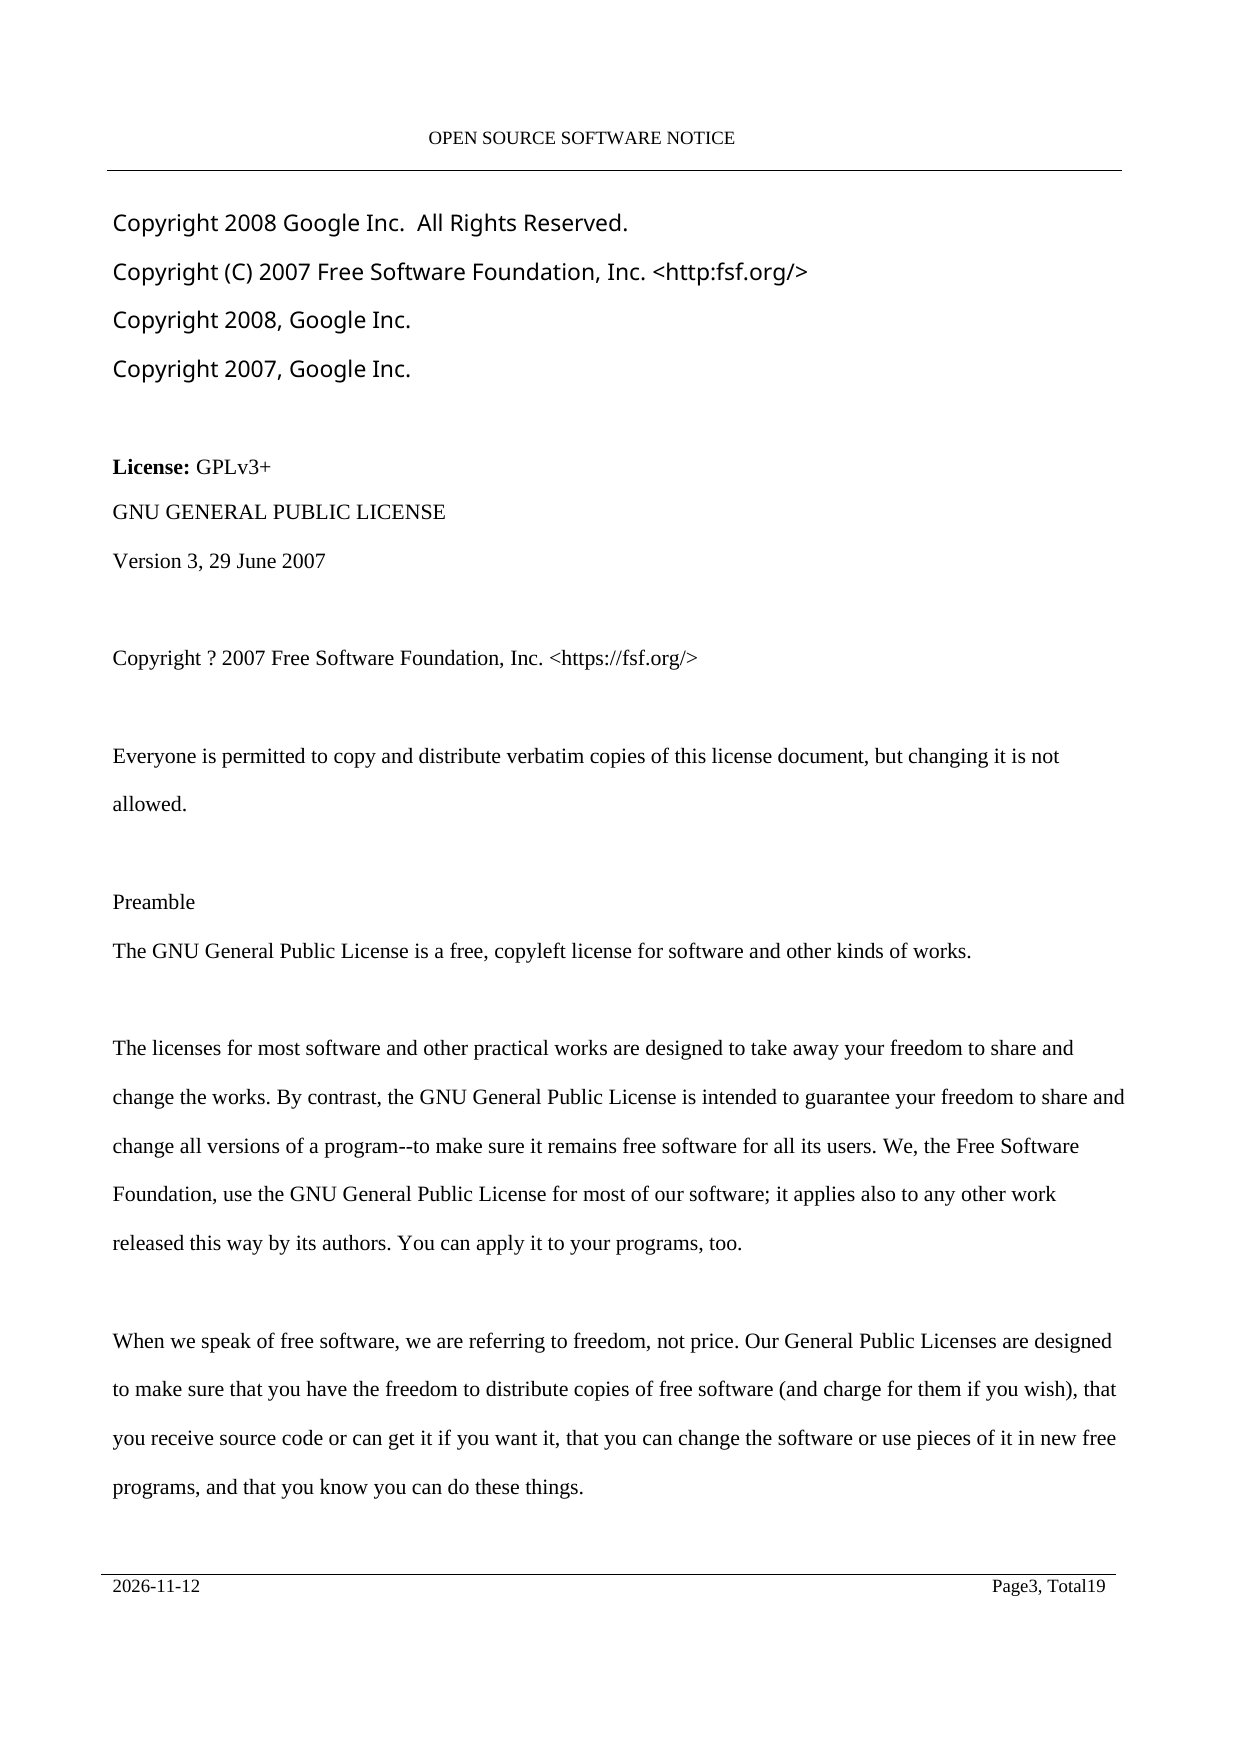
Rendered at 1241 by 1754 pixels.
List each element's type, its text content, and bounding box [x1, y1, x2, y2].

text License: GPLv3+ [112, 450, 1128, 483]
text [112, 495, 1128, 1503]
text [112, 206, 1128, 434]
